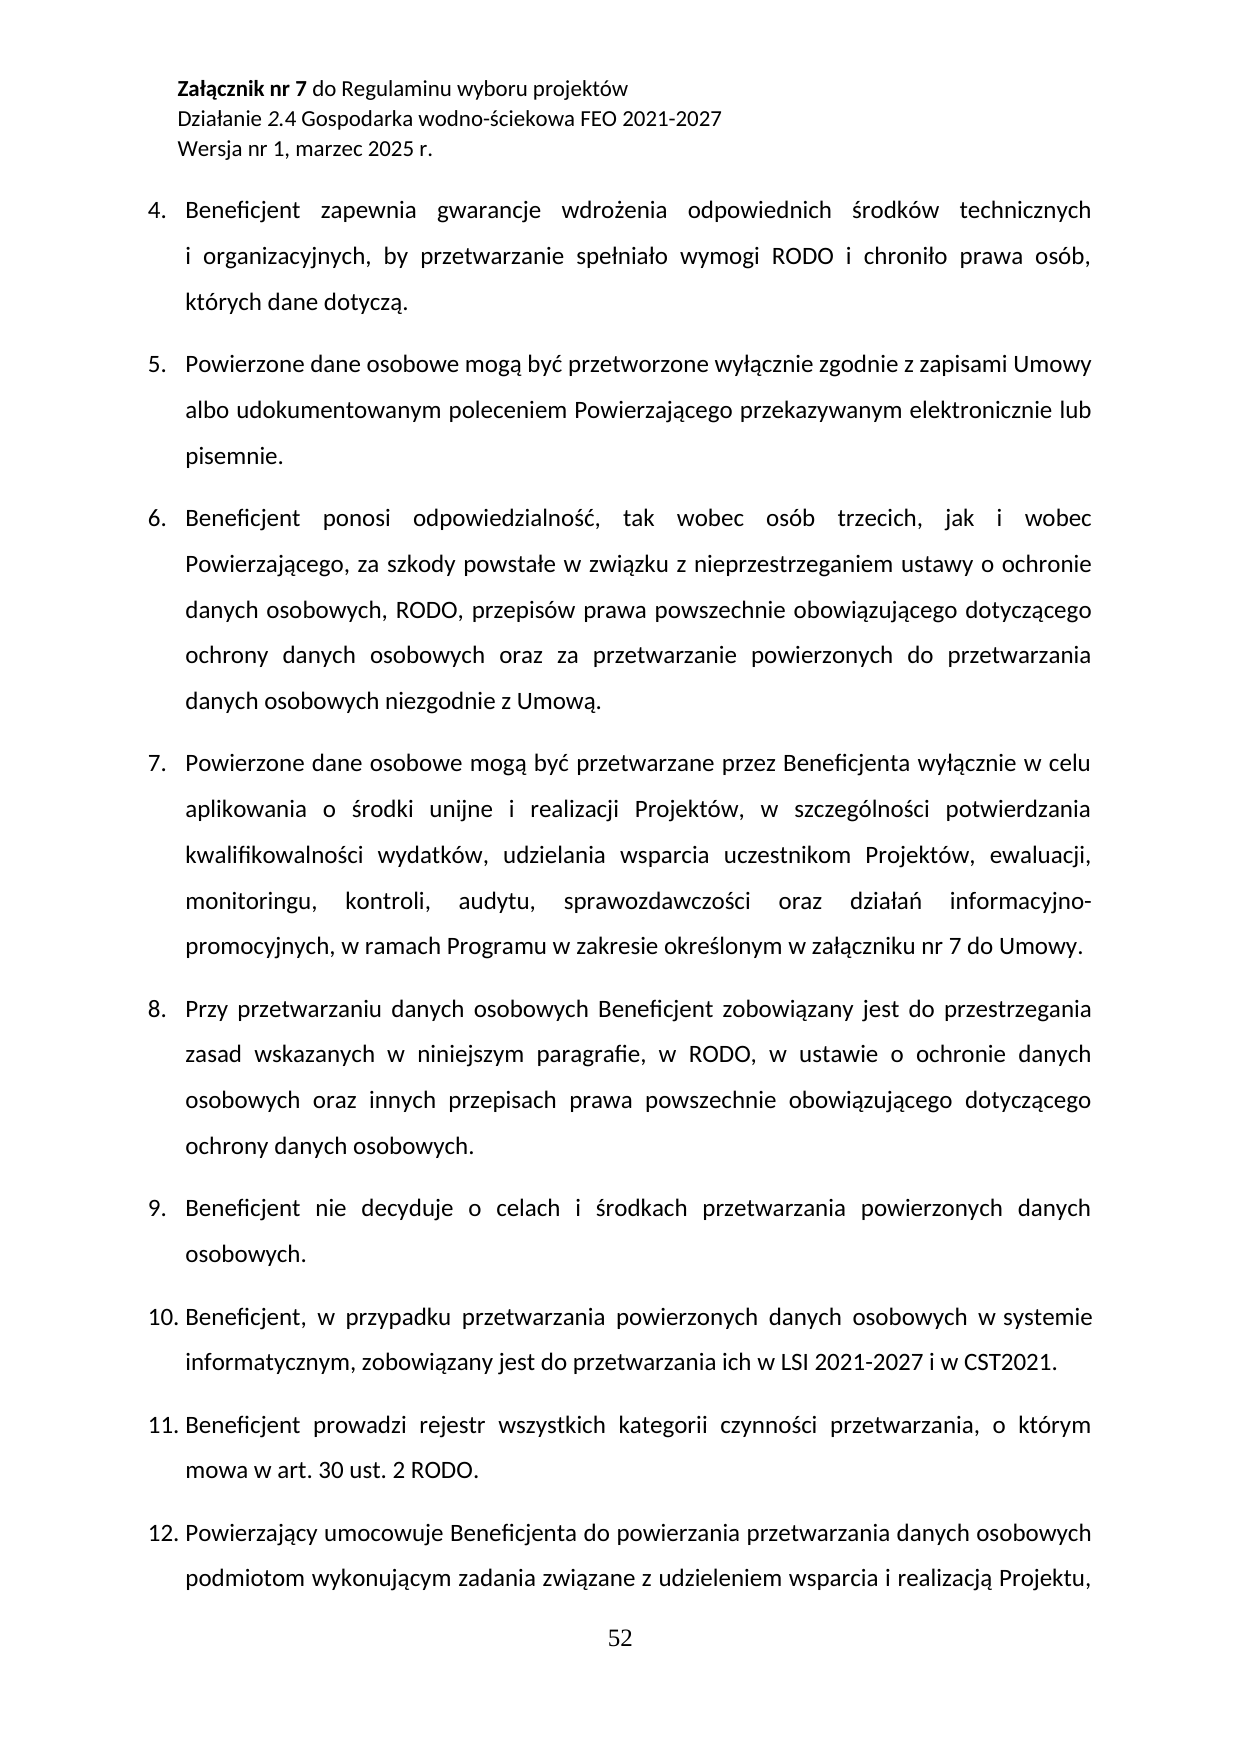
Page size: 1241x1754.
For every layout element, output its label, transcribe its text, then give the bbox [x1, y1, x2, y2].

list Przy przetwarzaniu danych osobowych Beneficjent zobowiązany jest do przestrzegania zasad wskazanych w niniejszym paragrafie, w RODO, w ustawie o ochronie danych osobowych oraz innych przepisach prawa powszechnie obowiązującego dotyczącego ochrony danych osobowych. [148, 993, 1093, 1161]
list Beneficjent zapewnia gwarancje wdrożenia odpowiednich środków technicznych i organizacyjnych, by przetwarzanie spełniało wymogi RODO i chroniło prawa osób, których dane dotyczą. [148, 194, 1093, 317]
list Powierzone dane osobowe mogą być przetworzone wyłącznie zgodnie z zapisami Umowy albo udokumentowanym poleceniem Powierzającego przekazywanym elektronicznie lub pisemnie. [148, 348, 1093, 470]
list Beneficjent, w przypadku przetwarzania powierzonych danych osobowych w systemie informatycznym, zobowiązany jest do przetwarzania ich w LSI 2021-2027 i w CST2021. [148, 1301, 1093, 1377]
list Beneficjent nie decyduje o celach i środkach przetwarzania powierzonych danych osobowych. [148, 1192, 1093, 1269]
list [148, 1517, 1093, 1593]
list Beneficjent prowadzi rejestr wszystkich kategorii czynności przetwarzania, o którym mowa w art. 30 ust. 2 RODO. [148, 1409, 1093, 1485]
list Beneficjent ponosi odpowiedzialność, tak wobec osób trzecich, jak i wobec Powierzającego, za szkody powstałe w związku z nieprzestrzeganiem ustawy o ochronie danych osobowych, RODO, przepisów prawa powszechnie obowiązującego dotyczącego ochrony danych osobowych oraz za przetwarzanie powierzonych do przetwarzania danych osobowych niezgodnie z Umową. [148, 502, 1093, 716]
list Powierzone dane osobowe mogą być przetwarzane przez Beneficjenta wyłącznie w celu aplikowania o środki unijne i realizacji Projektów, w szczególności potwierdzania kwalifikowalności wydatków, udzielania wsparcia uczestnikom Projektów, ewaluacji, monitoringu, kontroli, audytu, sprawozdawczości oraz działań informacyjno-promocyjnych, w ramach Programu w zakresie określonym w załączniku nr 7 do Umowy. [148, 748, 1093, 961]
